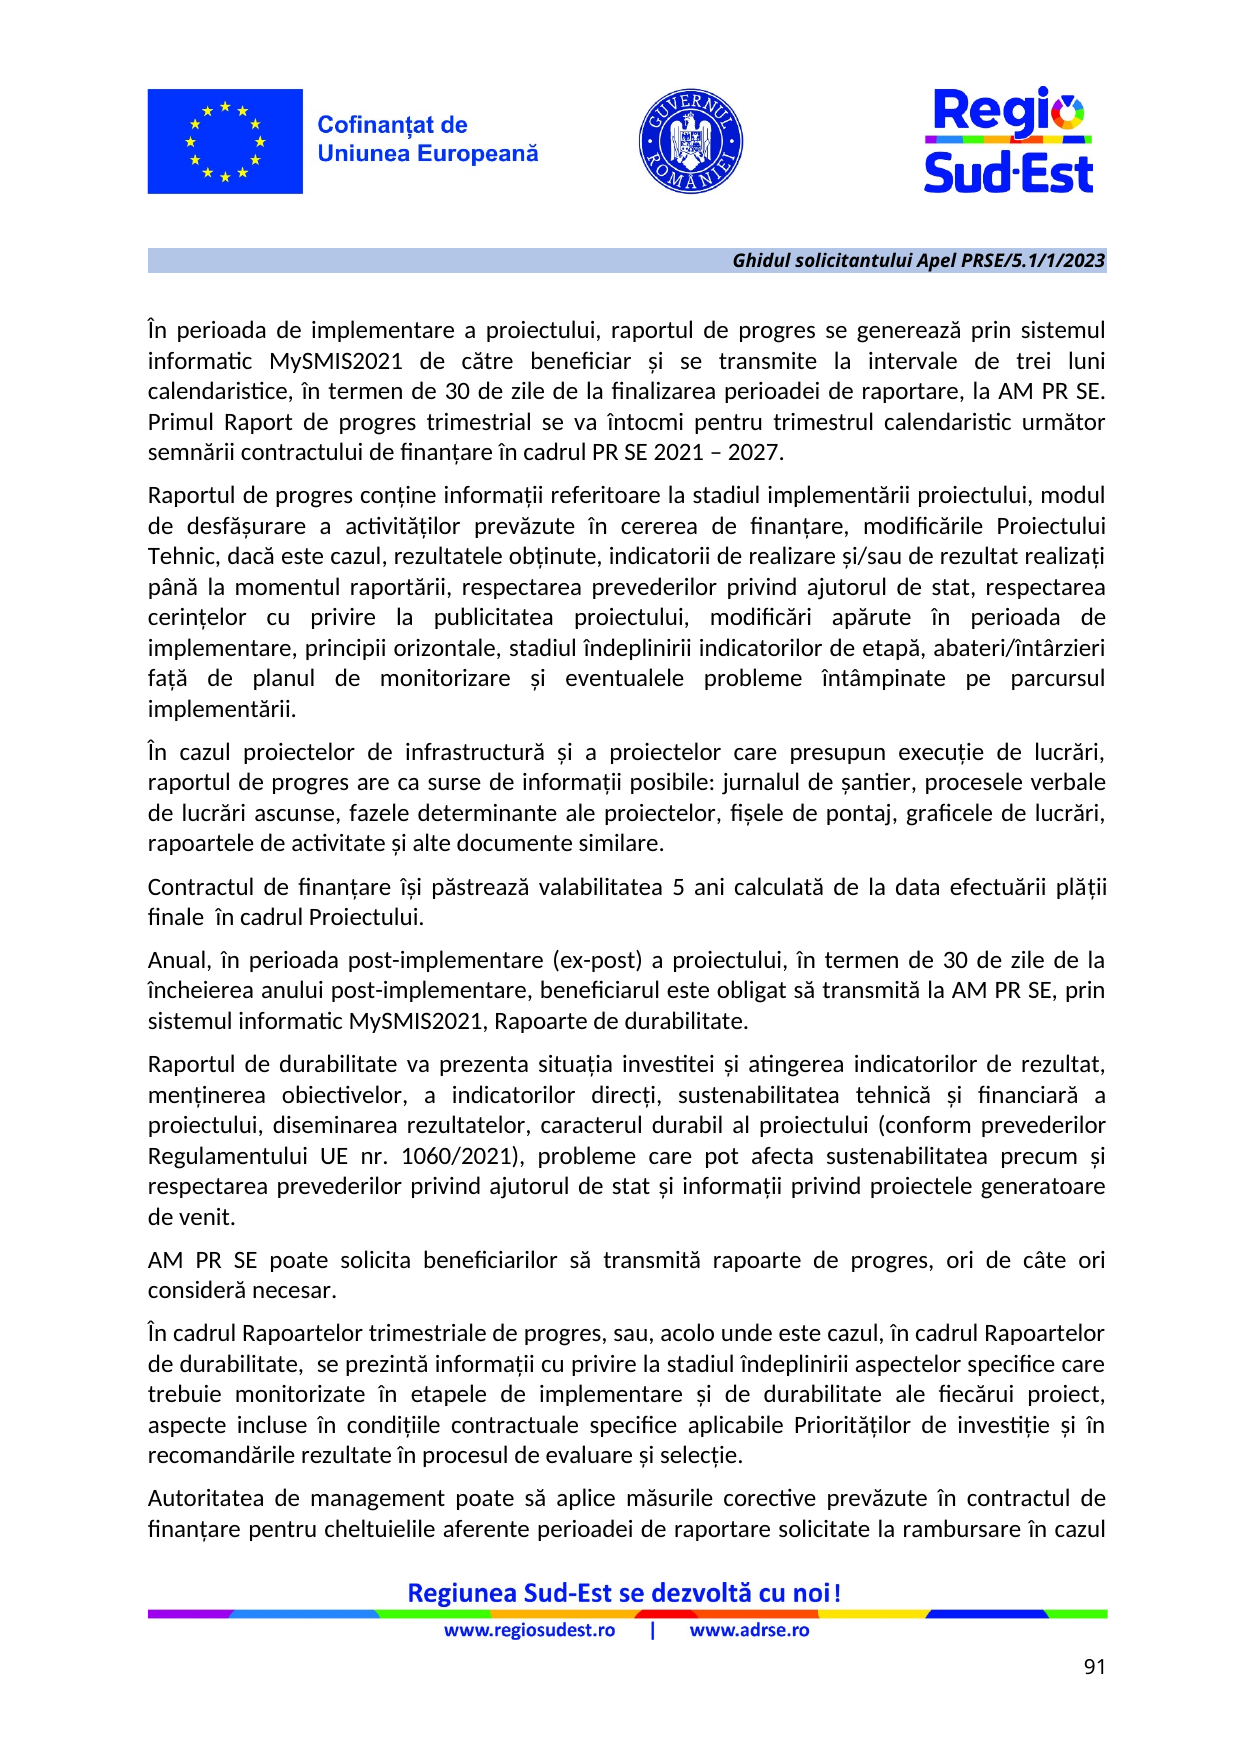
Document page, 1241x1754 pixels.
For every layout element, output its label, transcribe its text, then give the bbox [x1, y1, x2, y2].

picture [147, 86, 1093, 195]
picture [147, 1582, 1108, 1640]
text Anual, în perioada post-implementare (ex-post) a proiectului, în termen de 30 de zile de la încheierea anului post-implementare, beneficiarul este obligat să transmită la AM PR SE, prin sistemul informatic MySMIS2021, Rapoarte de durabilitate. [148, 944, 1107, 1036]
text Raportul de durabilitate va prezenta situația investitei și atingerea indicatorilor de rezultat, menținerea obiectivelor, a indicatorilor direcți, sustenabilitatea tehnică și financiară a proiectului, diseminarea rezultatelor, caracterul durabil al proiectului (conform prevederilor Regulamentului UE nr. 1060/2021), probleme care pot afecta sustenabilitatea precum și respectarea prevederilor privind ajutorul de stat și informații privind proiectele generatoare de venit. [148, 1048, 1107, 1231]
text În cadrul Rapoartelor trimestriale de progres, sau, acolo unde este cazul, în cadrul Rapoartelor de durabilitate, se prezintă informații cu privire la stadiul îndeplinirii aspectelor specifice care trebuie monitorizate în etapele de implementare și de durabilitate ale fiecărui proiect, aspecte incluse în condițiile contractuale specifice aplicabile Priorităților de investiție și în recomandările rezultate în procesul de evaluare și selecție. [148, 1317, 1107, 1470]
text Raportul de progres conține informații referitoare la stadiul implementării proiectului, modul de desfășurare a activităților prevăzute în cererea de finanțare, modificările Proiectului Tehnic, dacă este cazul, rezultatele obținute, indicatorii de realizare și/sau de rezultat realizați până la momentul raportării, respectarea prevederilor privind ajutorul de stat, respectarea cerințelor cu privire la publicitatea proiectului, modificări apărute în perioada de implementare, principii orizontale, stadiul îndeplinirii indicatorilor de etapă, abateri/întârzieri față de planul de monitorizare și eventualele probleme întâmpinate pe parcursul implementării. [148, 479, 1107, 723]
text În perioada de implementare a proiectului, raportul de progres se generează prin sistemul informatic MySMIS2021 de către beneficiar și se transmite la intervale de trei luni calendaristice, în termen de 30 de zile de la finalizarea perioadei de raportare, la AM PR SE. Primul Raport de progres trimestrial se va întocmi pentru trimestrul calendaristic următor semnării contractului de finanțare în cadrul PR SE 2021 – 2027. [148, 314, 1107, 467]
text AM PR SE poate solicita beneficiarilor să transmită rapoarte de progres, ori de câte ori consideră necesar. [148, 1244, 1107, 1305]
text Contractul de finanțare îşi păstrează valabilitatea 5 ani calculată de la data efectuării plăţii finale în cadrul Proiectului. [148, 871, 1107, 932]
text În cazul proiectelor de infrastructură și a proiectelor care presupun execuție de lucrări, raportul de progres are ca surse de informații posibile: jurnalul de șantier, procesele verbale de lucrări ascunse, fazele determinante ale proiectelor, fișele de pontaj, graficele de lucrări, rapoartele de activitate și alte documente similare. [148, 736, 1107, 858]
